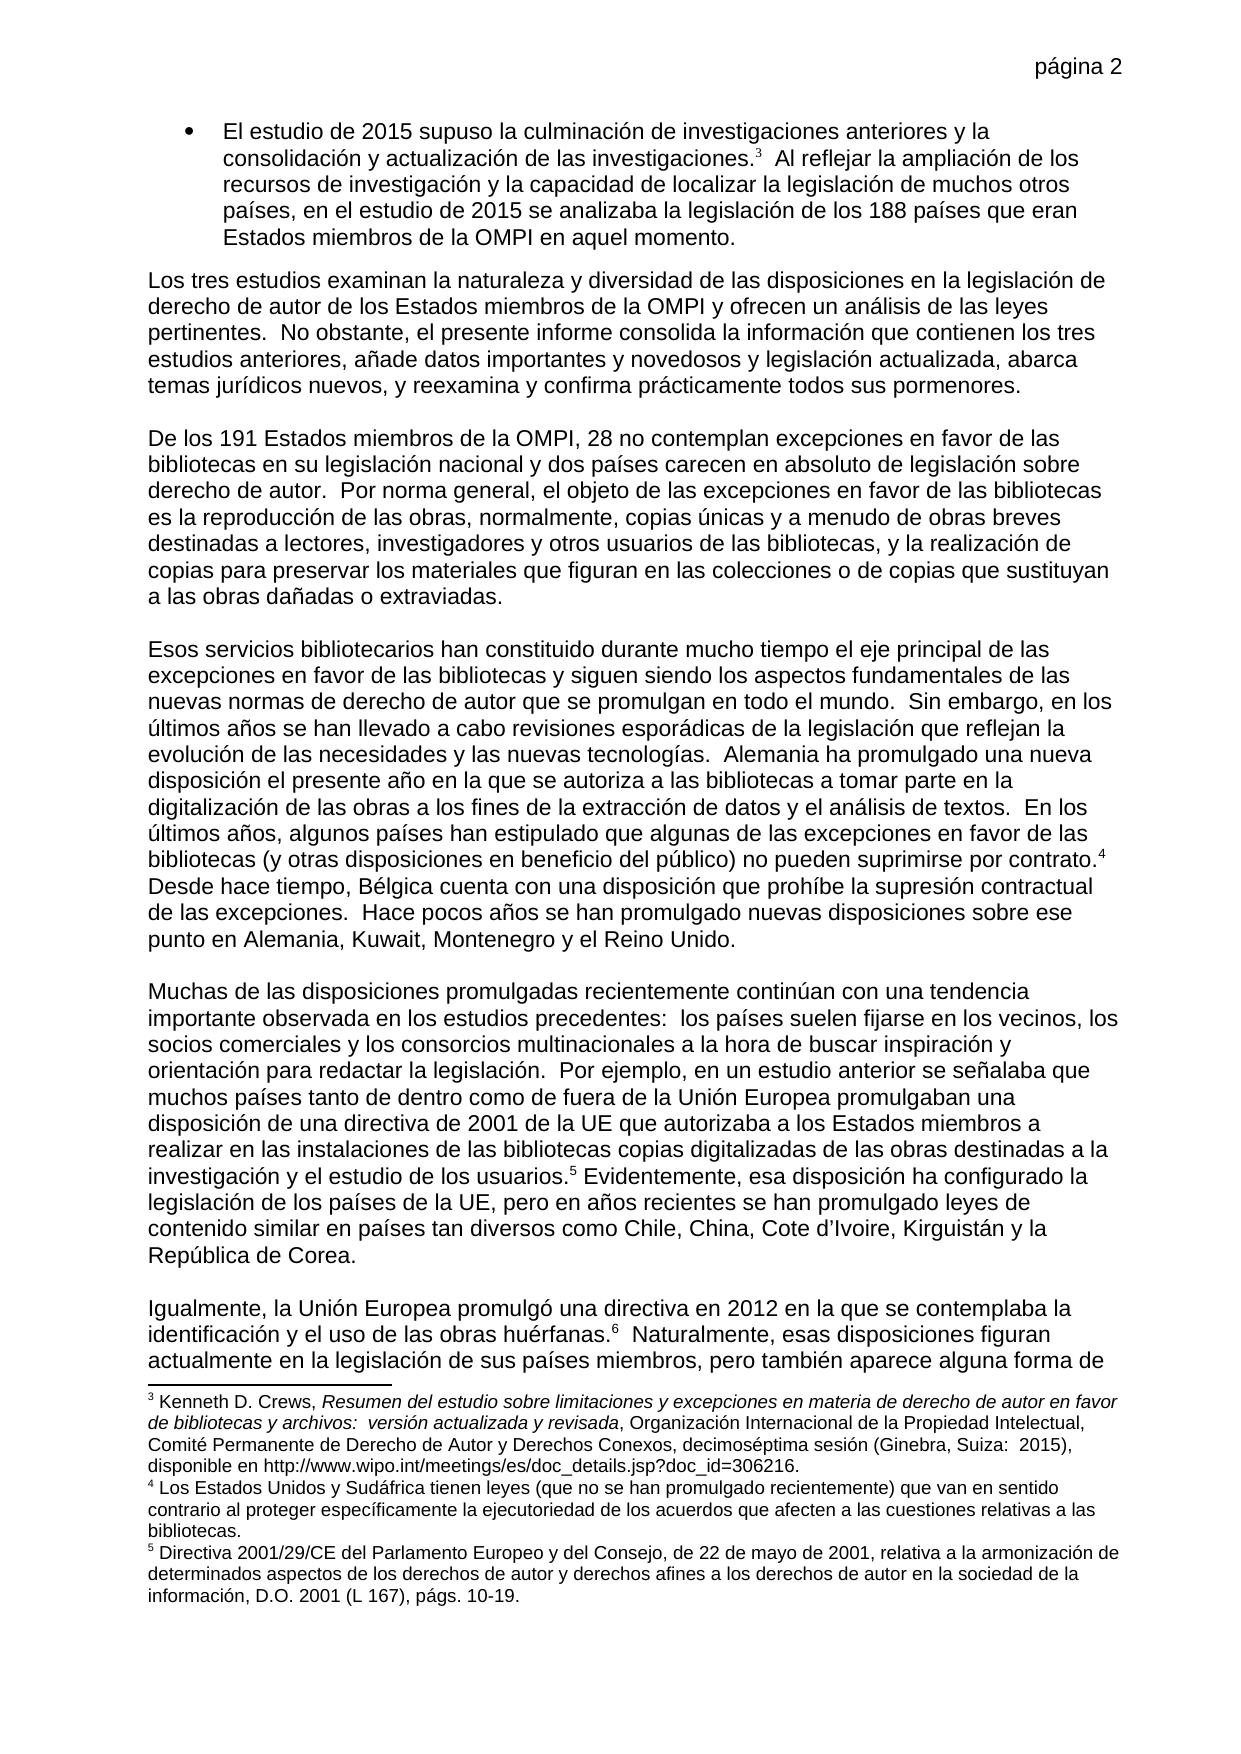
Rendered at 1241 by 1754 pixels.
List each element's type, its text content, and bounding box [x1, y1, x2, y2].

text Los tres estudios examinan la naturaleza y diversidad de las disposiciones en la legislación de derecho de autor de los Estados miembros de la OMPI y ofrecen un análisis de las leyes pertinentes. No obstante, el presente informe consolida la información que contienen los tres estudios anteriores, añade datos importantes y novedosos y legislación actualizada, abarca temas jurídicos nuevos, y reexamina y confirma prácticamente todos sus pormenores. [148, 267, 1122, 398]
text Esos servicios bibliotecarios han constituido durante mucho tiempo el eje principal de las excepciones en favor de las bibliotecas y siguen siendo los aspectos fundamentales de las nuevas normas de derecho de autor que se promulgan en todo el mundo. Sin embargo, en los últimos años se han llevado a cabo revisiones esporádicas de la legislación que reflejan la evolución de las necesidades y las nuevas tecnologías. Alemania ha promulgado una nueva disposición el presente año en la que se autoriza a las bibliotecas a tomar parte en la digitalización de las obras a los fines de la extracción de datos y el análisis de textos. En los últimos años, algunos países han estipulado que algunas de las excepciones en favor de las bibliotecas (y otras disposiciones en beneficio del público) no pueden suprimirse por contrato. Desde hace tiempo, Bélgica cuenta con una disposición que prohíbe la supresión contractual de las excepciones. Hace pocos años se han promulgado nuevas disposiciones sobre ese punto en Alemania, Kuwait, Montenegro y el Reino Unido. [148, 636, 1122, 952]
text De los 191 Estados miembros de la OMPI, 28 no contemplan excepciones en favor de las bibliotecas en su legislación nacional y dos países carecen en absoluto de legislación sobre derecho de autor. Por norma general, el objeto de las excepciones en favor de las bibliotecas es la reproducción de las obras, normalmente, copias únicas y a menudo de obras breves destinadas a lectores, investigadores y otros usuarios de las bibliotecas, y la realización de copias para preservar los materiales que figuran en las colecciones o de copias que sustituyan a las obras dañadas o extraviadas. [148, 425, 1122, 609]
list El estudio de 2015 supuso la culminación de investigaciones anteriores y la consolidación y actualización de las investigaciones. Al reflejar la ampliación de los recursos de investigación y la capacidad de localizar la legislación de muchos otros países, en el estudio de 2015 se analizaba la legislación de los 188 países que eran Estados miembros de la OMPI en aquel momento. [185, 118, 1122, 250]
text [148, 1294, 1122, 1373]
text Muchas de las disposiciones promulgadas recientemente continúan con una tendencia importante observada en los estudios precedentes: los países suelen fijarse en los vecinos, los socios comerciales y los consorcios multinacionales a la hora de buscar inspiración y orientación para redactar la legislación. Por ejemplo, en un estudio anterior se señalaba que muchos países tanto de dentro como de fuera de la Unión Europea promulgaban una disposición de una directiva de 2001 de la UE que autorizaba a los Estados miembros a realizar en las instalaciones de las bibliotecas copias digitalizadas de las obras destinadas a la investigación y el estudio de los usuarios. Evidentemente, esa disposición ha configurado la legislación de los países de la UE, pero en años recientes se han promulgado leyes de contenido similar en países tan diversos como Chile, China, Cote d’Ivoire, Kirguistán y la República de Corea. [148, 978, 1122, 1268]
